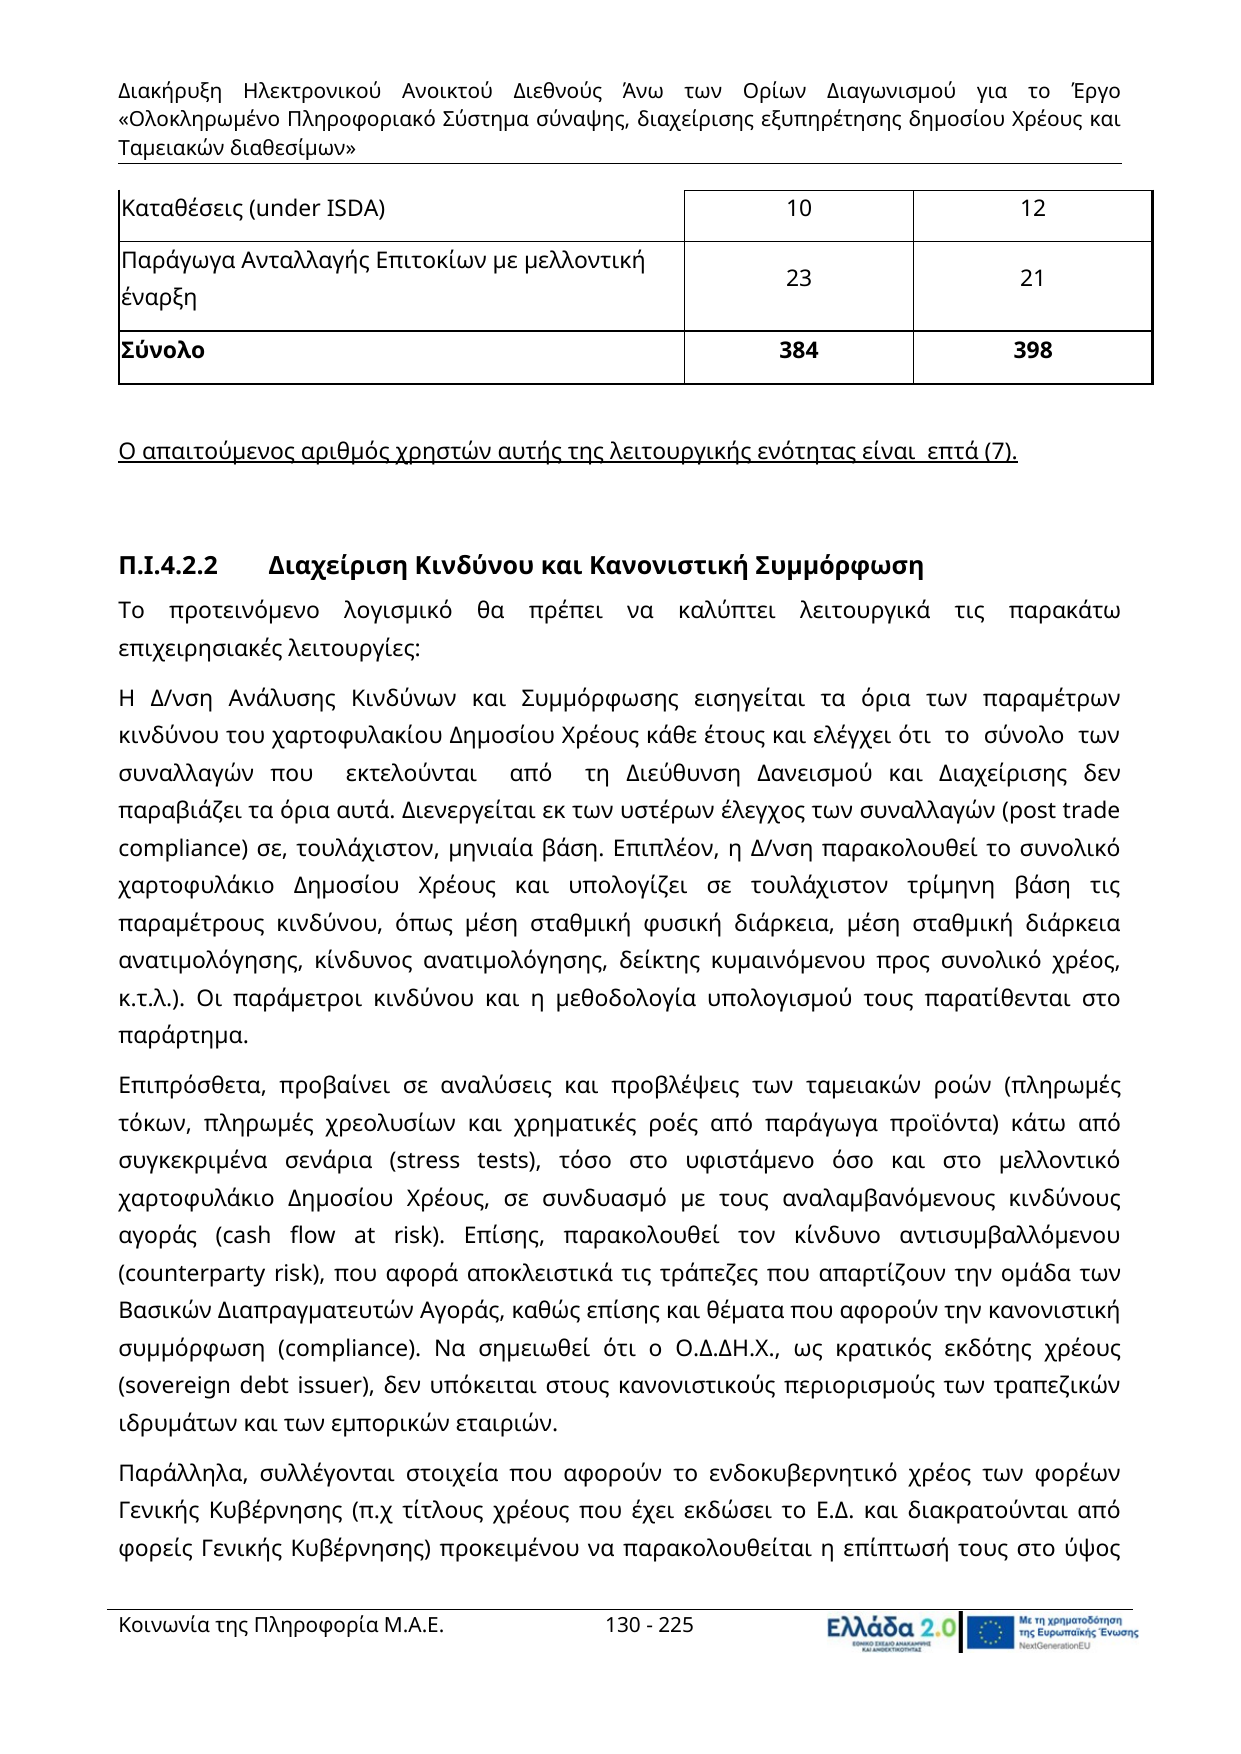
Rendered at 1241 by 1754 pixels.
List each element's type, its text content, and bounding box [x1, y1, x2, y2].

list Διαχείριση Κινδύνου και Κανονιστική Συμμόρφωση [118, 547, 1122, 581]
table_cell 23 [685, 242, 913, 330]
picture [826, 1611, 1143, 1653]
table_cell 21 [914, 242, 1151, 330]
table_cell 10 [685, 191, 913, 241]
table_cell Παράγωγα Ανταλλαγής Επιτοκίων με μελλοντική έναρξη [120, 242, 684, 330]
text Επιπρόσθετα, προβαίνει σε αναλύσεις και προβλέψεις των ταμειακών ροών (πληρωμές τόκων, πληρωμές χρεολυσίων και χρηματικές ροές από παράγωγα προϊόντα) κάτω από συγκεκριμένα σενάρια (stress tests), τόσο στο υφιστάμενο όσο και στο μελλοντικό χαρτοφυλάκιο Δημοσίου Χρέους, σε συνδυασμό με τους αναλαμβανόμενους κινδύνους αγοράς (cash flow at risk). Επίσης, παρακολουθεί τον κίνδυνο αντισυμβαλλόμενου (counterparty risk), που αφορά αποκλειστικά τις τράπεζες που απαρτίζουν την ομάδα των Βασικών Διαπραγματευτών Αγοράς, καθώς επίσης και θέματα που αφορούν την κανονιστική συμμόρφωση (compliance). Να σημειωθεί ότι ο Ο.Δ.ΔΗ.Χ., ως κρατικός εκδότης χρέους (sovereign debt issuer), δεν υπόκειται στους κανονιστικούς περιορισμούς των τραπεζικών ιδρυμάτων και των εμπορικών εταιριών. [118, 1069, 1122, 1438]
table_cell 12 [914, 191, 1151, 241]
text Η Δ/νση Ανάλυσης Κινδύνων και Συμμόρφωσης εισηγείται τα όρια των παραμέτρων κινδύνου του χαρτοφυλακίου Δημοσίου Χρέους κάθε έτους και ελέγχει ότι το σύνολο των συναλλαγών που εκτελούνται από τη Διεύθυνση Δανεισμού και Διαχείρισης δεν παραβιάζει τα όρια αυτά. Διενεργείται εκ των υστέρων έλεγχος των συναλλαγών (post trade compliance) σε, τουλάχιστον, μηνιαία βάση. Επιπλέον, η Δ/νση παρακολουθεί το συνολικό χαρτοφυλάκιο Δημοσίου Χρέους και υπολογίζει σε τουλάχιστον τρίμηνη βάση τις παραμέτρους κινδύνου, όπως μέση σταθμική φυσική διάρκεια, μέση σταθμική διάρκεια ανατιμολόγησης, κίνδυνος ανατιμολόγησης, δείκτης κυμαινόμενου προς συνολικό χρέος, κ.τ.λ.). Οι παράμετροι κινδύνου και η μεθοδολογία υπολογισμού τους παρατίθενται στο παράρτημα. [118, 682, 1122, 1051]
table_cell Σύνολο [120, 332, 684, 383]
text Ο απαιτούμενος αριθμός χρηστών αυτής της λειτουργικής ενότητας είναι επτά (7). [118, 435, 1122, 466]
table_cell 384 [685, 332, 913, 383]
table_cell Καταθέσεις (under ISDA) [120, 190, 684, 241]
text Το προτεινόμενο λογισμικό θα πρέπει να καλύπτει λειτουργικά τις παρακάτω επιχειρησιακές λειτουργίες: [118, 594, 1122, 663]
table_cell 398 [914, 332, 1151, 383]
